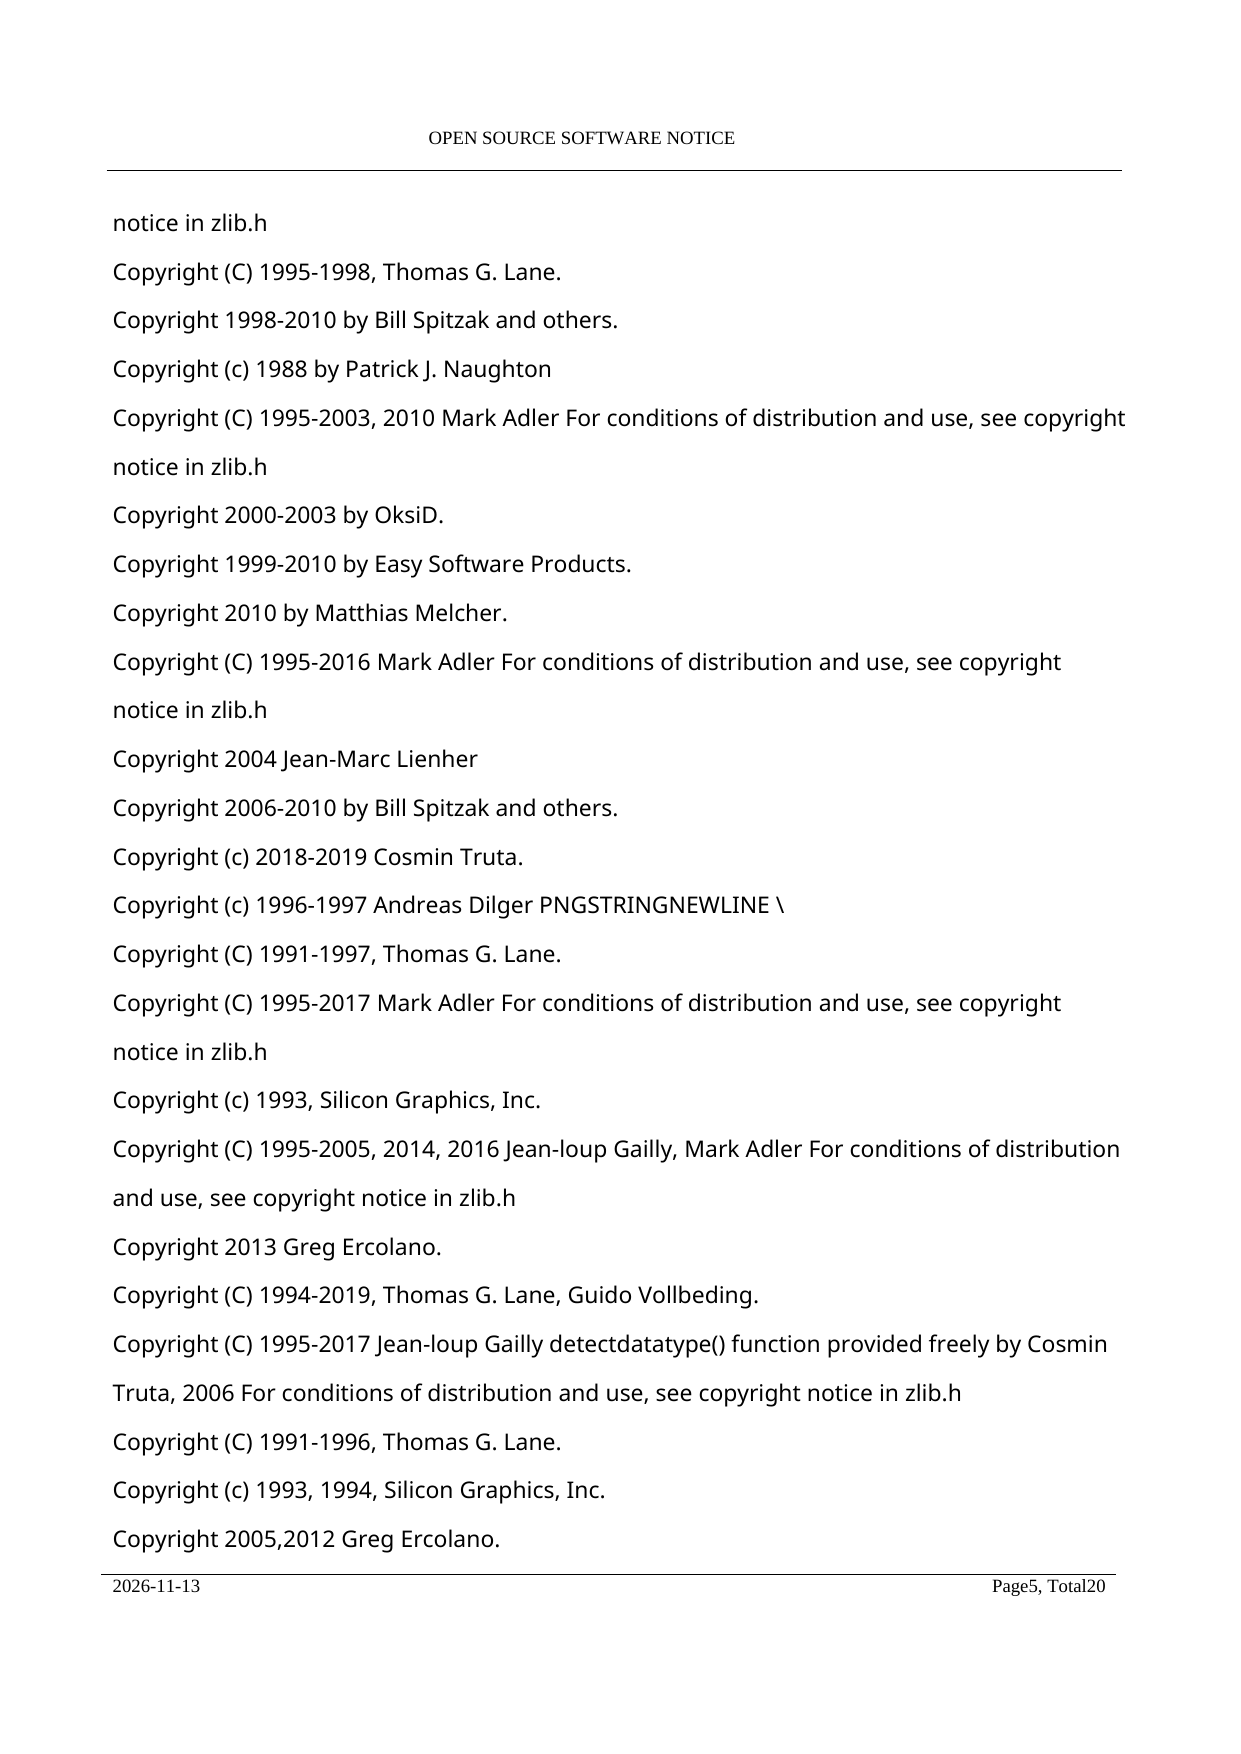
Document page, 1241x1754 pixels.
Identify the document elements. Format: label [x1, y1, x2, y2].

text [112, 206, 1128, 1555]
